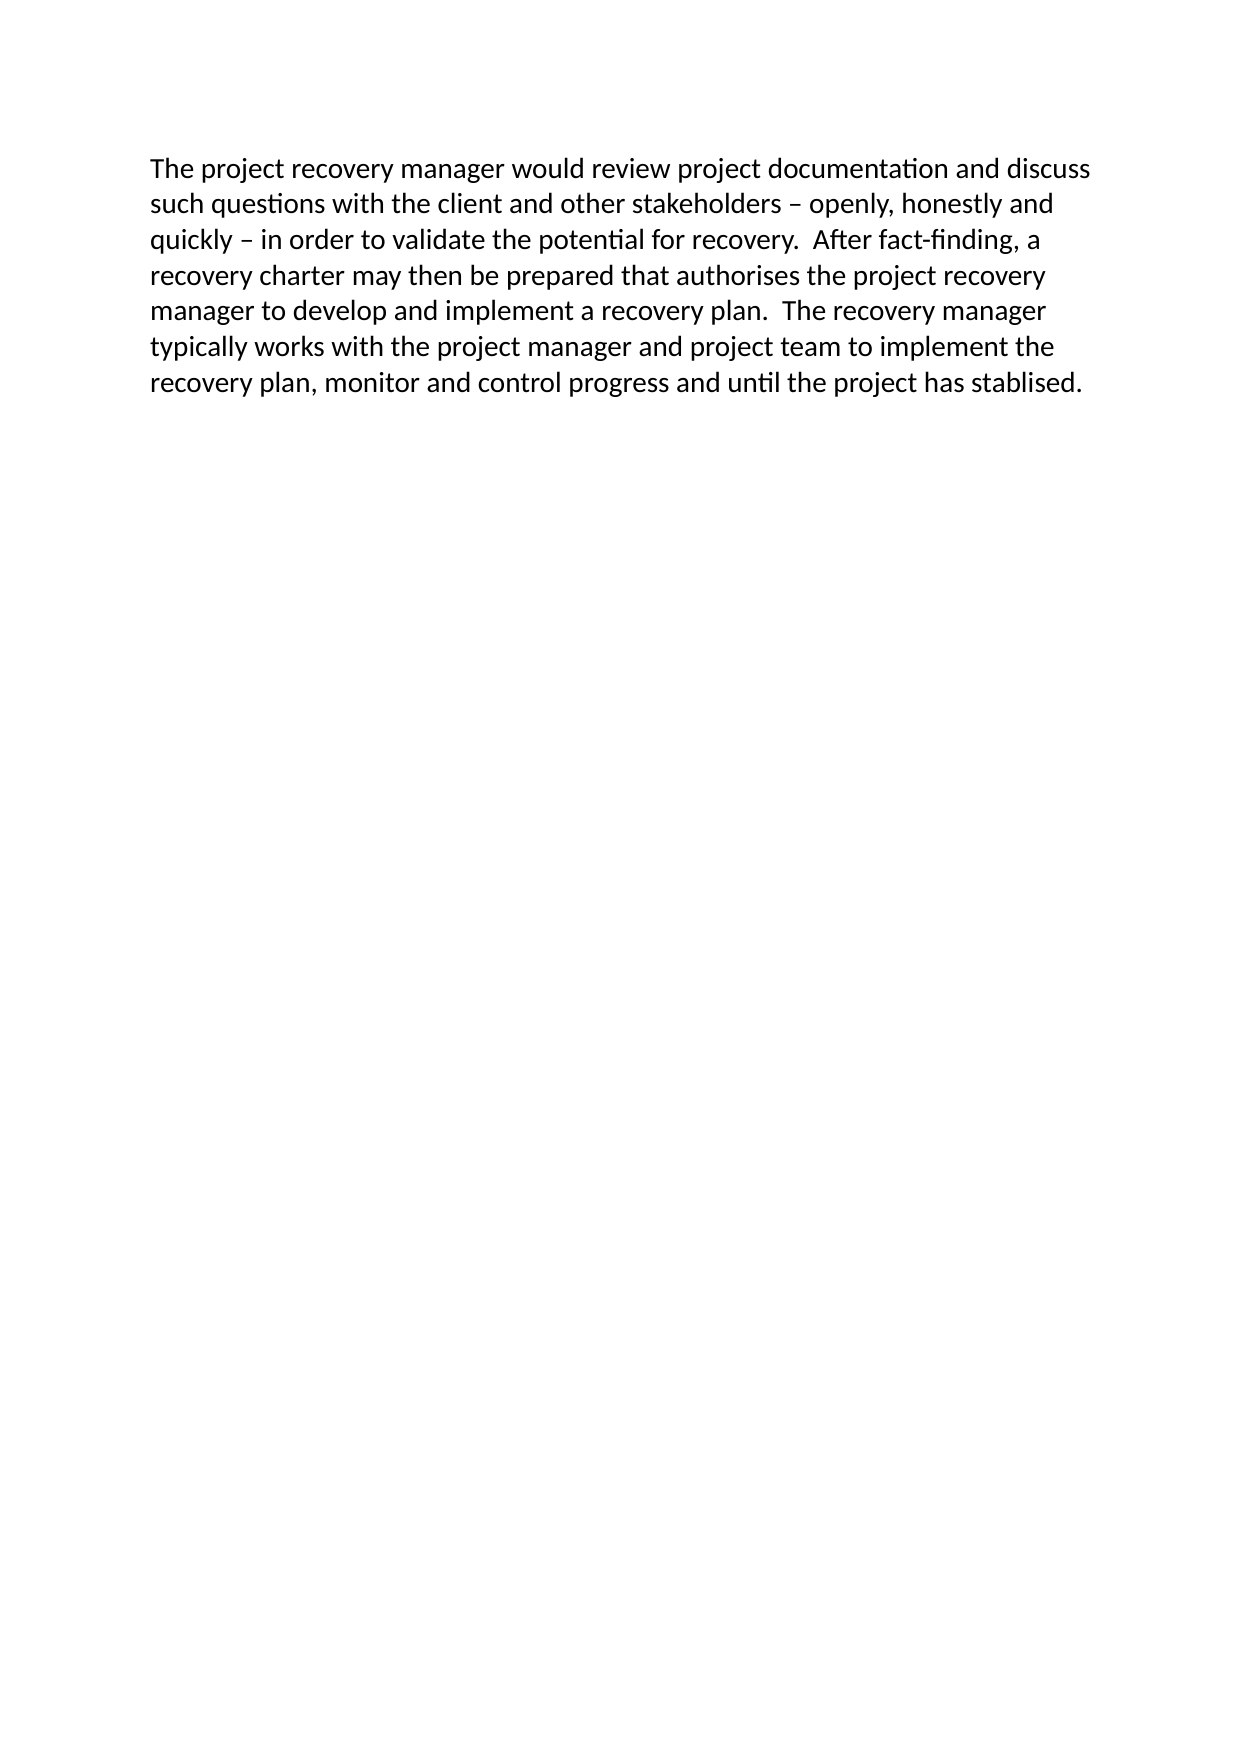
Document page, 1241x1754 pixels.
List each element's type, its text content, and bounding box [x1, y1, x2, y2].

subtitle The project recovery manager would review project documentation and discuss such questions with the client and other stakeholders – openly, honestly and quickly – in order to validate the potential for recovery. After fact-finding, a recovery charter may then be prepared that authorises the project recovery manager to develop and implement a recovery plan. The recovery manager typically works with the project manager and project team to implement the recovery plan, monitor and control progress and until the project has stablised. [150, 150, 1122, 399]
